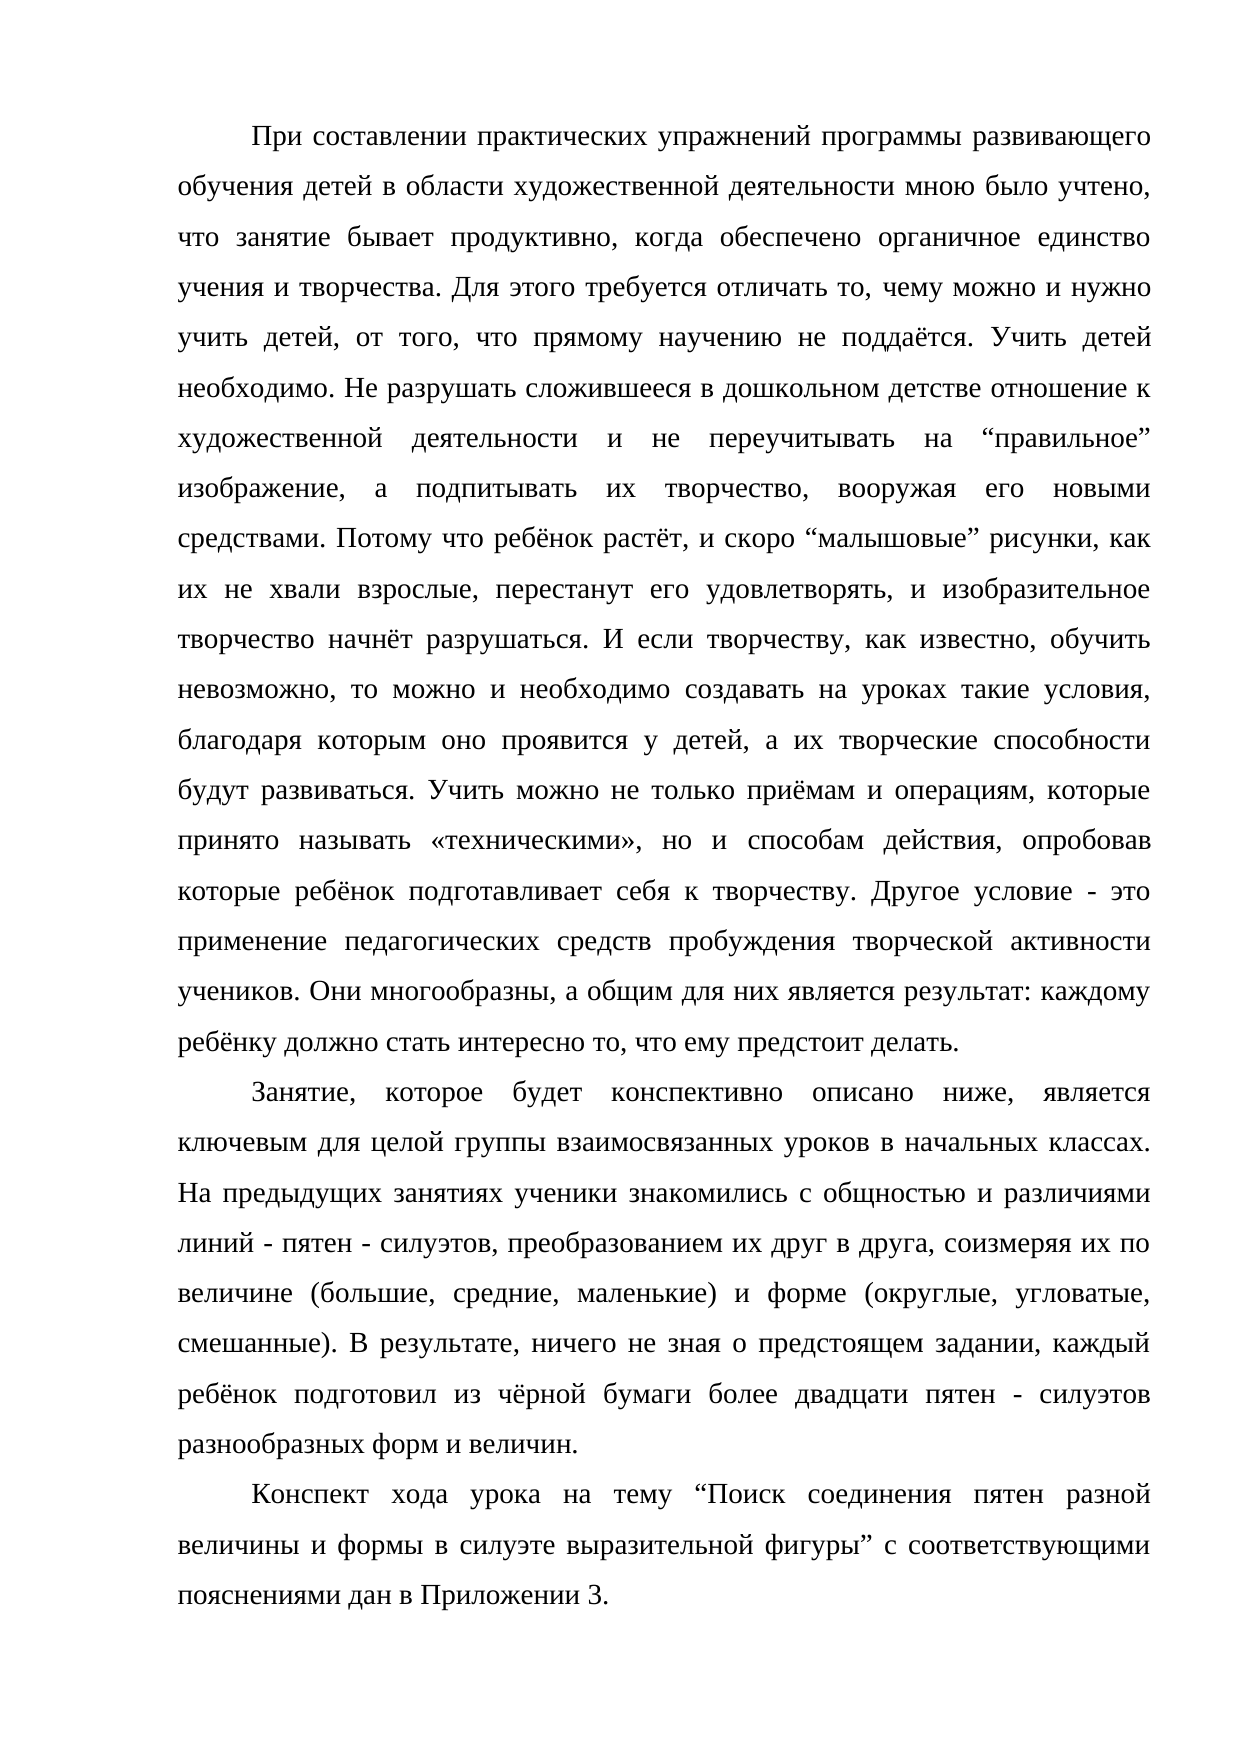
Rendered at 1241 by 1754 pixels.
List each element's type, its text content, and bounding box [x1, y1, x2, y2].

text При составлении практических упражнений программы развивающего обучения детей в области художественной деятельности мною было учтено, что занятие бывает продуктивно, когда обеспечено органичное единство учения и творчества. Для этого требуется отличать то, чему можно и нужно учить детей, от того, что прямому научению не поддаётся. Учить детей необходимо. Не разрушать сложившееся в дошкольном детстве отношение к художественной деятельности и не переучитывать на “правильное” изображение, а подпитывать их творчество, вооружая его новыми средствами. Потому что ребёнок растёт, и скоро “малышовые” рисунки, как их не хвали взрослые, перестанут его удовлетворять, и изобразительное творчество начнёт разрушаться. И если творчеству, как известно, обучить невозможно, то можно и необходимо создавать на уроках такие условия, благодаря которым оно проявится у детей, а их творческие способности будут развиваться. Учить можно не только приёмам и операциям, которые принято называть «техническими», но и способам действия, опробовав которые ребёнок подготавливает себя к творчеству. Другое условие - это применение педагогических средств пробуждения творческой активности учеников. Они многообразны, а общим для них является результат: каждому ребёнку должно стать интересно то, что ему предстоит делать. [177, 118, 1152, 1057]
text Конспект хода урока на тему “Поиск соединения пятен разной величины и формы в силуэте выразительной фигуры” с соответствующими пояснениями дан в Приложении 3. [177, 1477, 1152, 1611]
text Занятие, которое будет конспективно описано ниже, является ключевым для целой группы взаимосвязанных уроков в начальных классах. На предыдущих занятиях ученики знакомились с общностью и различиями линий - пятен - силуэтов, преобразованием их друг в друга, соизмеряя их по величине (большие, средние, маленькие) и форме (округлые, угловатые, смешанные). В результате, ничего не зная о предстоящем задании, каждый ребёнок подготовил из чёрной бумаги более двадцати пятен - силуэтов разнообразных форм и величин. [177, 1074, 1152, 1460]
